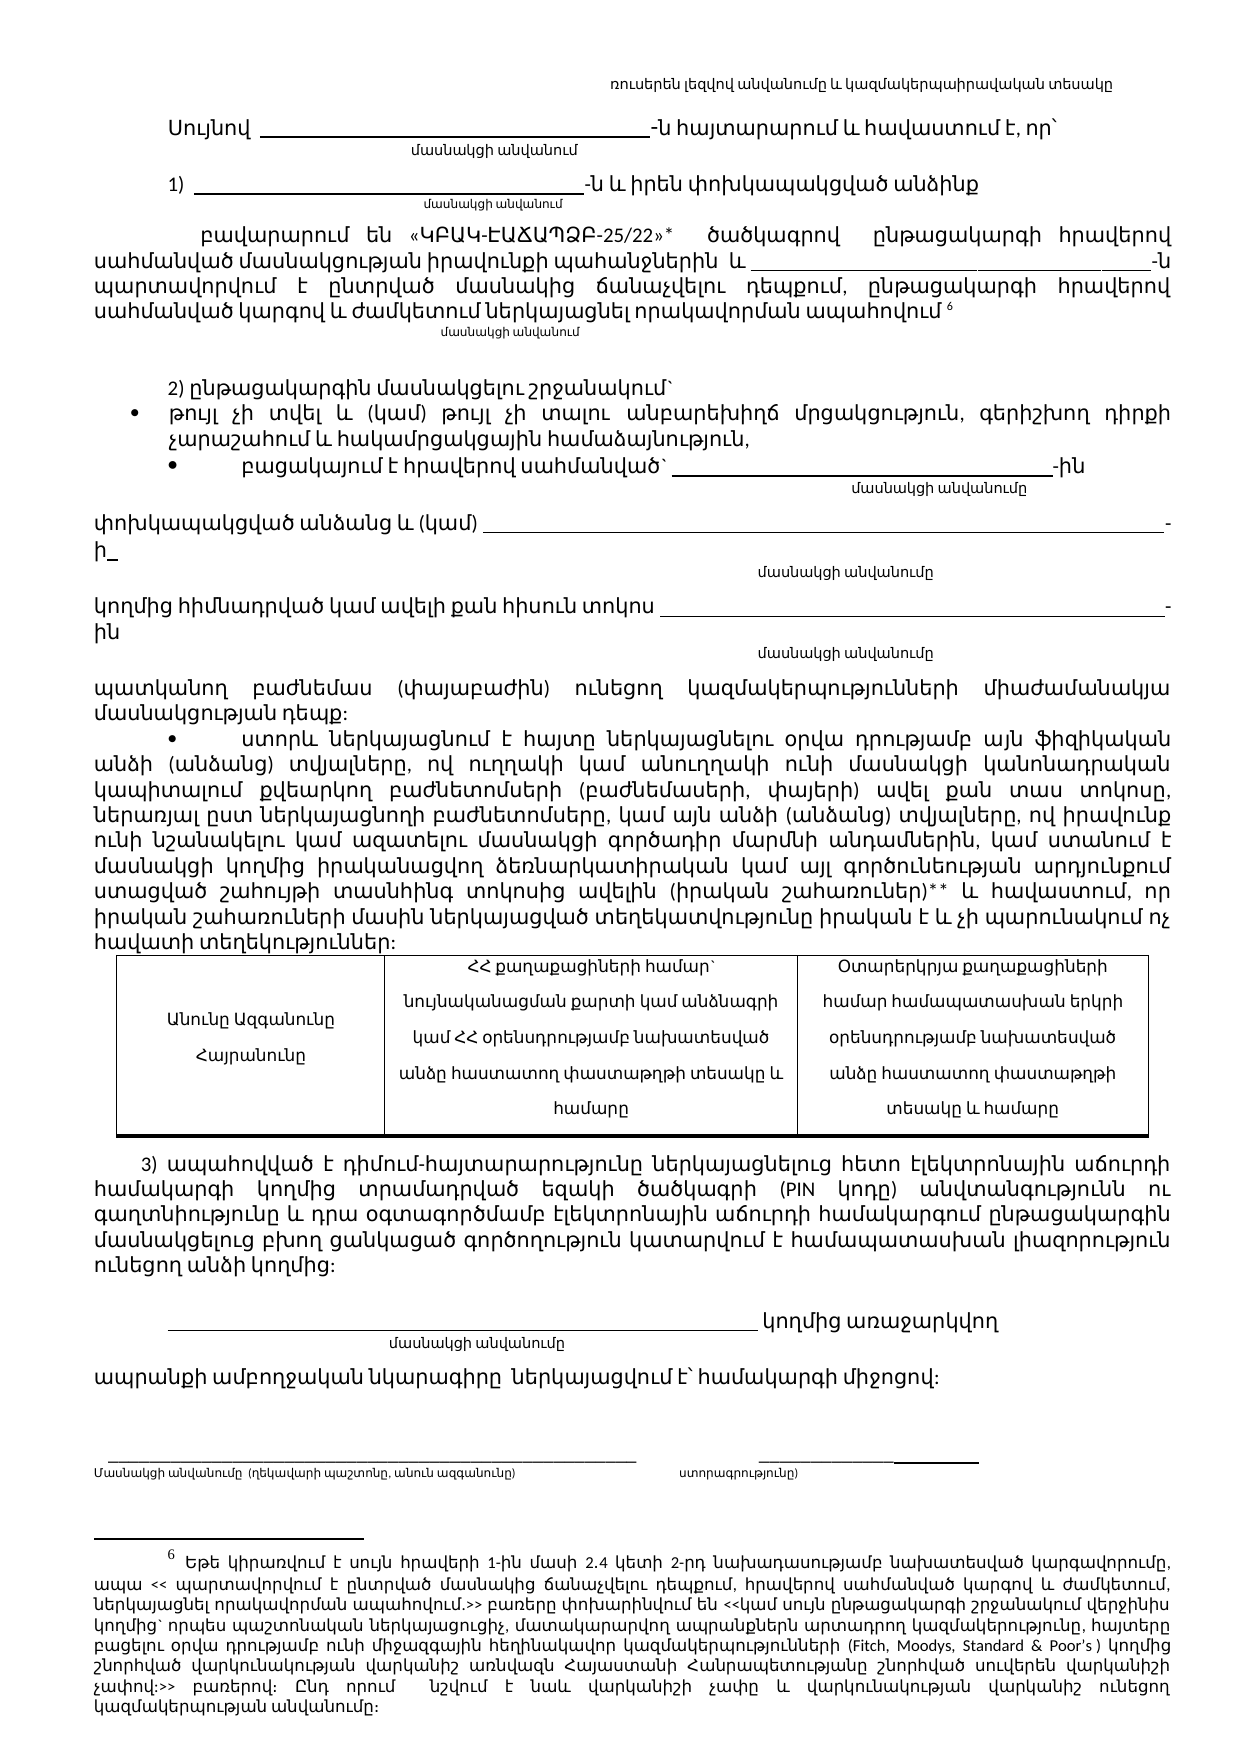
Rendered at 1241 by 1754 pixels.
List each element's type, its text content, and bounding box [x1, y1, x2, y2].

text պատկանող բաժնեմաս (փայաբաժին) ունեցող կազմակերպությունների միաժամանակյա մասնակցության դեպք: [94, 675, 1171, 726]
text մասնակցի անվանում [94, 197, 1171, 222]
list բացակայում է հրավերով սահմանված` -ին [94, 451, 1171, 479]
text ռուսերեն լեզվով անվանումը և կազմակերպաիրավական տեսակը [536, 75, 1171, 106]
text 3) ապահովված է դիմում-հայտարարությունը ներկայացնելուց հետո էլեկտրոնային աճուրդի համակարգի կողմից տրամադրված եզակի ծածկագրի (PIN կոդը) անվտանգությունն ու գաղտնիությունը և դրա օգտագործմամբ էլեկտրոնային աճուրդի համակարգում ընթացակարգին մասնակցելուց բխող ցանկացած գործողություն կատարվում է համապատասխան լիազորություն ունեցող անձի կողմից: [94, 1151, 1171, 1278]
text մասնակցի անվանումը [94, 479, 1171, 510]
table_header Անունը Ազգանունը Հայրանունը [117, 956, 384, 1134]
text ___________________________________________________ _____________ Մասնակցի անվանումը (ղեկավարի պաշտոնը, անուն ազգանունը) ստորագրությունը) [94, 1441, 1171, 1491]
list թույլ չի տվել և (կամ) թույլ չի տալու անբարեխիղճ մրցակցություն, գերիշխող դիրքի չարաշահում և հակամրցակցային համաձայնություն, [131, 400, 1171, 451]
text 1) -ն և իրեն փոխկապակցված անձինք [94, 172, 1171, 197]
text մասնակցի անվանումը [94, 1334, 1171, 1364]
list ստորև ներկայացնում է հայտը ներկայացնելու օրվա դրությամբ այն ֆիզիկական անձի (անձանց) տվյալները, ով ուղղակի կամ անուղղակի ունի մասնակցի կանոնադրական կապիտալում քվեարկող բաժնետոմսերի (բաժնեմասերի, փայերի) ավել քան տաս տոկոսը, ներառյալ ըստ ներկայացնողի բաժնետոմսերը, կամ այն անձի (անձանց) տվյալները, ով իրավունք ունի նշանակելու կամ ազատելու մասնակցի գործադիր մարմնի անդամներին, կամ ստանում է մասնակցի կողմից իրականացվող ձեռնարկատիրական կամ այլ գործունեության արդյունքում ստացված շահույթի տասնհինգ տոկոսից ավելին (իրական շահառուներ)** և հավաստում, որ իրական շահառուների մասին ներկայացված տեղեկատվությունը իրական է և չի պարունակում ոչ հավատի տեղեկություններ: [94, 726, 1171, 955]
text փոխկապակցված անձանց և (կամ) -ի [94, 510, 1171, 563]
table_header ՀՀ քաղաքացիների համար` նույնականացման քարտի կամ անձնագրի կամ ՀՀ օրենսդրությամբ նախատեսված անձը հաստատող փաստաթղթի տեսակը և համարը [385, 956, 797, 1134]
text մասնակցի անվանում [94, 141, 1171, 172]
text մասնակցի անվանում [94, 324, 1171, 349]
text 2) ընթացակարգին մասնակցելու շրջանակում` [94, 375, 1171, 400]
text Սույնով -ն հայտարարում և հավաստում է, որ՝ [94, 111, 1171, 141]
text բավարարում են «ԿԲԱԿ-ԷԱՃԱՊՁԲ-25/22»* ծածկագրով ընթացակարգի հրավերով սահմանված մասնակցության իրավունքի պահանջներին և -ն պարտավորվում է ընտրված մասնակից ճանաչվելու դեպքում, ընթացակարգի հրավերով սահմանված կարգով և ժամկետում ներկայացնել որակավորման ապահովում [94, 222, 1171, 324]
text մասնակցի անվանումը [94, 644, 1171, 675]
text կողմից հիմնադրված կամ ավելի քան հիսուն տոկոս -ին [94, 594, 1171, 644]
text մասնակցի անվանումը [94, 563, 1171, 594]
text կողմից առաջարկվող [94, 1308, 1171, 1334]
table_header Օտարերկրյա քաղաքացիների համար համապատասխան երկրի օրենսդրությամբ նախատեսված անձը հաստատող փաստաթղթի տեսակը և համարը [798, 956, 1148, 1134]
text ապրանքի ամբողջական նկարագիրը ներկայացվում է՝ համակարգի միջոցով: [94, 1364, 1171, 1390]
